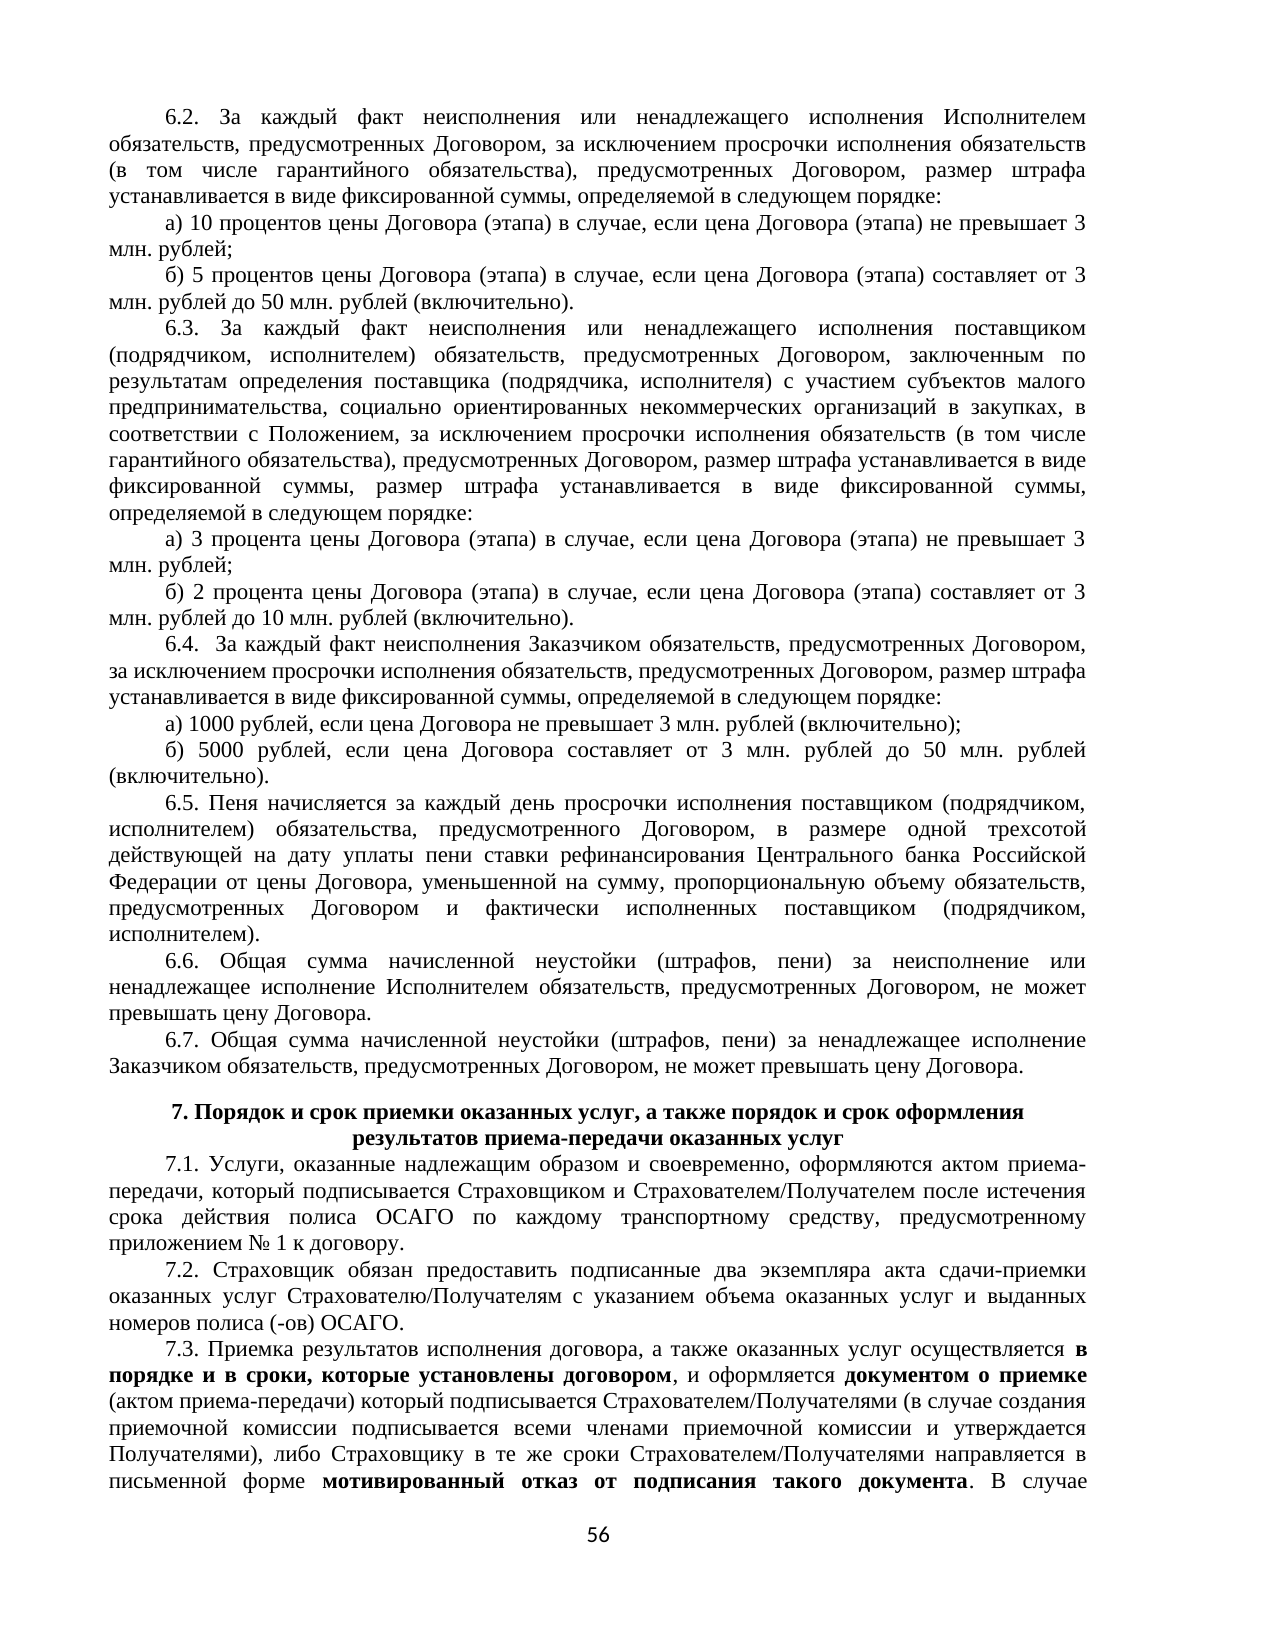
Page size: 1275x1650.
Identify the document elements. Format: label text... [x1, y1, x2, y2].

text 6.7. Общая сумма начисленной неустойки (штрафов, пени) за ненадлежащее исполнение Заказчиком обязательств, предусмотренных Договором, не может превышать цену Договора. [108, 1026, 1087, 1078]
text 6.3. За каждый факт неисполнения или ненадлежащего исполнения поставщиком (подрядчиком, исполнителем) обязательств, предусмотренных Договором, заключенным по результатам определения поставщика (подрядчика, исполнителя) с участием субъектов малого предпринимательства, социально ориентированных некоммерческих организаций в закупках, в соответствии с Положением, за исключением просрочки исполнения обязательств (в том числе гарантийного обязательства), предусмотренных Договором, размер штрафа устанавливается в виде фиксированной суммы, размер штрафа устанавливается в виде фиксированной суммы, определяемой в следующем порядке: [108, 314, 1087, 525]
text 6.4. За каждый факт неисполнения Заказчиком обязательств, предусмотренных Договором, за исключением просрочки исполнения обязательств, предусмотренных Договором, размер штрафа устанавливается в виде фиксированной суммы, определяемой в следующем порядке: [108, 631, 1087, 709]
text 6.5. Пеня начисляется за каждый день просрочки исполнения поставщиком (подрядчиком, исполнителем) обязательства, предусмотренного Договором, в размере одной трехсотой действующей на дату уплаты пени ставки рефинансирования Центрального банка Российской Федерации от цены Договора, уменьшенной на сумму, пропорциональную объему обязательств, предусмотренных Договором и фактически исполненных поставщиком (подрядчиком, исполнителем). [108, 789, 1087, 947]
text 6.6. Общая сумма начисленной неустойки (штрафов, пени) за неисполнение или ненадлежащее исполнение Исполнителем обязательств, предусмотренных Договором, не может превышать цену Договора. [108, 947, 1087, 1026]
text б) 5 процентов цены Договора (этапа) в случае, если цена Договора (этапа) составляет от 3 млн. рублей до 50 млн. рублей (включительно). [108, 262, 1087, 314]
text 6.2. За каждый факт неисполнения или ненадлежащего исполнения Исполнителем обязательств, предусмотренных Договором, за исключением просрочки исполнения обязательств (в том числе гарантийного обязательства), предусмотренных Договором, размер штрафа устанавливается в виде фиксированной суммы, определяемой в следующем порядке: [108, 103, 1087, 209]
text б) 5000 рублей, если цена Договора составляет от 3 млн. рублей до 50 млн. рублей (включительно). [108, 736, 1087, 789]
text 7.1. Услуги, оказанные надлежащим образом и своевременно, оформляются актом приема-передачи, который подписывается Страховщиком и Страхователем/Получателем после истечения срока действия полиса ОСАГО по каждому транспортному средству, предусмотренному приложением № 1 к договору. [108, 1150, 1087, 1256]
text а) 3 процента цены Договора (этапа) в случае, если цена Договора (этапа) не превышает 3 млн. рублей; [108, 525, 1087, 578]
text 7. Порядок и срок приемки оказанных услуг, а также порядок и срок оформления результатов приема-передачи оказанных услуг [108, 1098, 1087, 1150]
text б) 2 процента цены Договора (этапа) в случае, если цена Договора (этапа) составляет от 3 млн. рублей до 10 млн. рублей (включительно). [108, 578, 1087, 631]
text а) 1000 рублей, если цена Договора не превышает 3 млн. рублей (включительно); [108, 709, 1087, 736]
text 7.2. Страховщик обязан предоставить подписанные два экземпляра акта сдачи-приемки оказанных услуг Страхователю/Получателям с указанием объема оказанных услуг и выданных номеров полиса (-ов) ОСАГО. [108, 1256, 1087, 1335]
text а) 10 процентов цены Договора (этапа) в случае, если цена Договора (этапа) не превышает 3 млн. рублей; [108, 209, 1087, 262]
